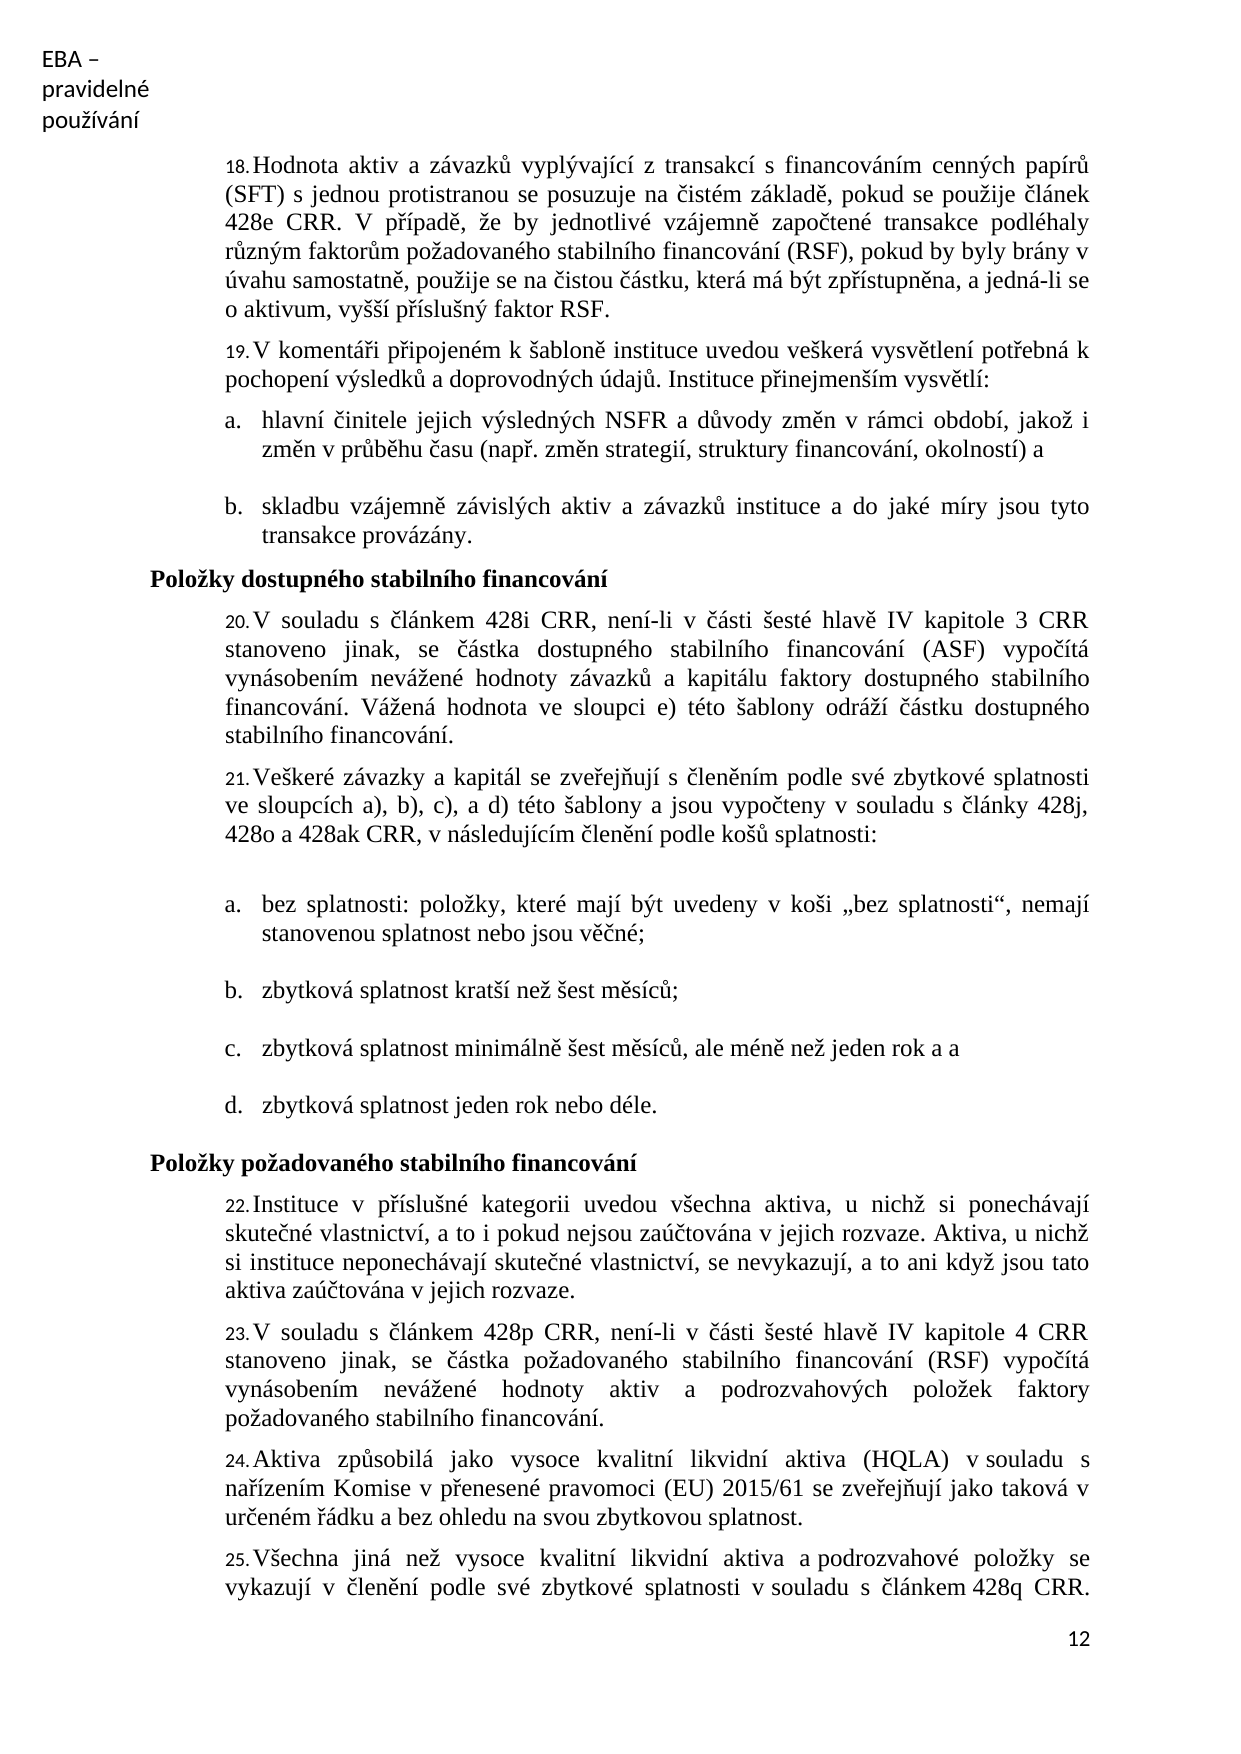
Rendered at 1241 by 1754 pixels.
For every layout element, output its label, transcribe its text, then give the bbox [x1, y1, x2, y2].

list Instituce v příslušné kategorii uvedou všechna aktiva, u nichž si ponechávají skutečné vlastnictví, a to i pokud nejsou zaúčtována v jejich rozvaze. Aktiva, u nichž si instituce neponechávají skutečné vlastnictví, se nevykazují, a to ani když jsou tato aktiva zaúčtována v jejich rozvaze. [225, 1189, 1090, 1304]
list Veškeré závazky a kapitál se zveřejňují s členěním podle své zbytkové splatnosti ve sloupcích a), b), c), a d) této šablony a jsou vypočteny v souladu s články 428j, 428o a 428ak CRR, v následujícím členění podle košů splatnosti: [225, 762, 1090, 848]
list V souladu s článkem 428p CRR, není-li v části šesté hlavě IV kapitole 4 CRR stanoveno jinak, se částka požadovaného stabilního financování (RSF) vypočítá vynásobením nevážené hodnoty aktiv a podrozvahových položek faktory požadovaného stabilního financování. [225, 1317, 1090, 1432]
list skladbu vzájemně závislých aktiv a závazků instituce a do jaké míry jsou tyto transakce provázány. [224, 491, 1090, 549]
list V souladu s článkem 428i CRR, není-li v části šesté hlavě IV kapitole 3 CRR stanoveno jinak, se částka dostupného stabilního financování (ASF) vypočítá vynásobením nevážené hodnoty závazků a kapitálu faktory dostupného stabilního financování. Vážená hodnota ve sloupci e) této šablony odráží částku dostupného stabilního financování. [225, 606, 1090, 749]
list bez splatnosti: položky, které mají být uvedeny v koši „bez splatnosti“, nemají stanovenou splatnost nebo jsou věčné; [224, 889, 1090, 947]
list Aktiva způsobilá jako vysoce kvalitní likvidní aktiva (HQLA) v souladu s nařízením Komise v přenesené pravomoci (EU) 2015/61 se zveřejňují jako taková v určeném řádku a bez ohledu na svou zbytkovou splatnost. [225, 1444, 1090, 1531]
list Položky požadovaného stabilního financování [150, 1148, 1090, 1177]
list V komentáři připojeném k šabloně instituce uvedou veškerá vysvětlení potřebná k pochopení výsledků a doprovodných údajů. Instituce přinejmenším vysvětlí: [225, 335, 1090, 392]
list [225, 1543, 1090, 1601]
list hlavní činitele jejich výsledných NSFR a důvody změn v rámci období, jakož i změn v průběhu času (např. změn strategií, struktury financování, okolností) a [224, 405, 1090, 462]
text Položky dostupného stabilního financování [150, 564, 1090, 593]
list zbytková splatnost minimálně šest měsíců, ale méně než jeden rok a a [224, 1033, 1090, 1062]
list Hodnota aktiv a závazků vyplývající z transakcí s financováním cenných papírů (SFT) s jednou protistranou se posuzuje na čistém základě, pokud se použije článek 428e CRR. V případě, že by jednotlivé vzájemně započtené transakce podléhaly různým faktorům požadovaného stabilního financování (RSF), pokud by byly brány v úvahu samostatně, použije se na čistou částku, která má být zpřístupněna, a jedná-li se o aktivum, vyšší příslušný faktor RSF. [225, 150, 1090, 322]
list zbytková splatnost kratší než šest měsíců; [224, 976, 1090, 1004]
list zbytková splatnost jeden rok nebo déle. [224, 1091, 1090, 1119]
